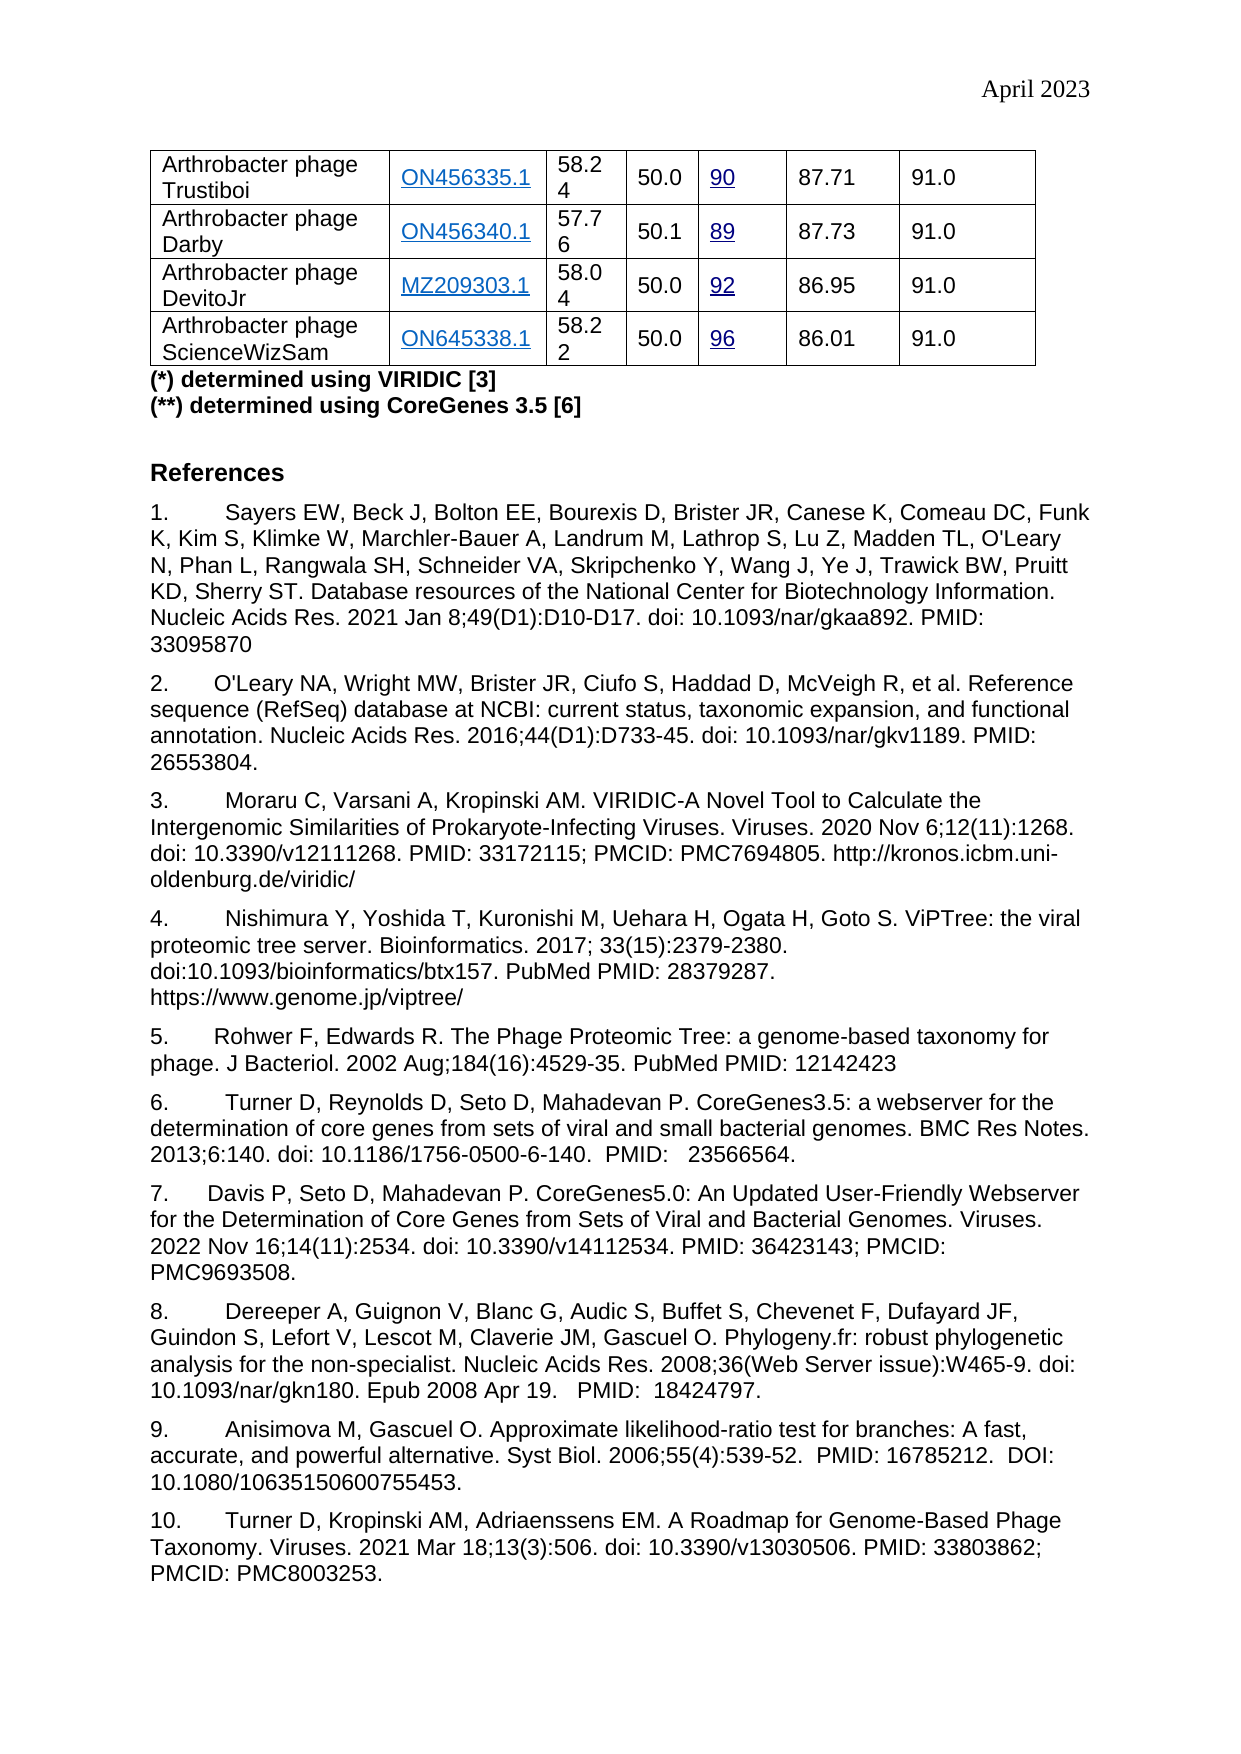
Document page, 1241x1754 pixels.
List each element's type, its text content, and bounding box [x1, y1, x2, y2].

table_cell 86.01 [787, 312, 899, 365]
table_cell 87.71 [787, 151, 899, 204]
text 8. Dereeper A, Guignon V, Blanc G, Audic S, Buffet S, Chevenet F, Dufayard JF, Guindon S, Lefort V, Lescot M, Claverie JM, Gascuel O. Phylogeny.fr: robust phylogenetic analysis for the non-specialist. Nucleic Acids Res. 2008;36(Web Server issue):W465-9. doi: 10.1093/nar/gkn180. Epub 2008 Apr 19. PMID: 18424797. [150, 1298, 1090, 1403]
table_cell 58.24 [547, 151, 626, 204]
table_cell 92 [699, 259, 786, 311]
text References [150, 458, 1090, 486]
text 4. Nishimura Y, Yoshida T, Kuronishi M, Uehara H, Ogata H, Goto S. ViPTree: the viral proteomic tree server. Bioinformatics. 2017; 33(15):2379-2380. doi:10.1093/bioinformatics/btx157. PubMed PMID: 28379287. https://www.genome.jp/viptree/ [150, 905, 1090, 1011]
table_cell 50.1 [627, 205, 698, 257]
table_cell 57.76 [547, 205, 626, 257]
text 3. Moraru C, Varsani A, Kropinski AM. VIRIDIC-A Novel Tool to Calculate the Intergenomic Similarities of Prokaryote-Infecting Viruses. Viruses. 2020 Nov 6;12(11):1268. doi: 10.3390/v12111268. PMID: 33172115; PMCID: PMC7694805. http://kronos.icbm.uni-oldenburg.de/viridic/ [150, 787, 1090, 893]
text 1. Sayers EW, Beck J, Bolton EE, Bourexis D, Brister JR, Canese K, Comeau DC, Funk K, Kim S, Klimke W, Marchler-Bauer A, Landrum M, Lathrop S, Lu Z, Madden TL, O'Leary N, Phan L, Rangwala SH, Schneider VA, Skripchenko Y, Wang J, Ye J, Trawick BW, Pruitt KD, Sherry ST. Database resources of the National Center for Biotechnology Information. Nucleic Acids Res. 2021 Jan 8;49(D1):D10-D17. doi: 10.1093/nar/gkaa892. PMID: 33095870 [150, 499, 1090, 657]
table_cell 91.0 [900, 259, 1035, 311]
table_cell ON645338.1 [390, 312, 546, 365]
table_cell ON456340.1 [390, 205, 546, 257]
table_cell MZ209303.1 [390, 259, 546, 311]
table_cell ON456335.1 [390, 151, 546, 204]
table_cell Arthrobacter phage Darby [151, 205, 389, 257]
text 2. O'Leary NA, Wright MW, Brister JR, Ciufo S, Haddad D, McVeigh R, et al. Reference sequence (RefSeq) database at NCBI: current status, taxonomic expansion, and functional annotation. Nucleic Acids Res. 2016;44(D1):D733-45. doi: 10.1093/nar/gkv1189. PMID: 26553804. [150, 669, 1090, 775]
text (*) determined using VIRIDIC [3] [150, 366, 1090, 392]
text 5. Rohwer F, Edwards R. The Phage Proteomic Tree: a genome-based taxonomy for phage. J Bacteriol. 2002 Aug;184(16):4529-35. PubMed PMID: 12142423 [150, 1023, 1090, 1076]
text 10. Turner D, Kropinski AM, Adriaenssens EM. A Roadmap for Genome-Based Phage Taxonomy. Viruses. 2021 Mar 18;13(3):506. doi: 10.3390/v13030506. PMID: 33803862; PMCID: PMC8003253. [150, 1507, 1090, 1586]
table_cell Arthrobacter phage Trustiboi [151, 151, 389, 204]
text (**) determined using CoreGenes 3.5 [6] [150, 392, 1090, 419]
text 7. Davis P, Seto D, Mahadevan P. CoreGenes5.0: An Updated User-Friendly Webserver for the Determination of Core Genes from Sets of Viral and Bacterial Genomes. Viruses. 2022 Nov 16;14(11):2534. doi: 10.3390/v14112534. PMID: 36423143; PMCID: PMC9693508. [150, 1180, 1090, 1285]
table_cell Arthrobacter phage DevitoJr [151, 259, 389, 311]
table_cell 91.0 [900, 312, 1035, 365]
table_cell 87.73 [787, 205, 899, 257]
text 9. Anisimova M, Gascuel O. Approximate likelihood-ratio test for branches: A fast, accurate, and powerful alternative. Syst Biol. 2006;55(4):539-52. PMID: 16785212. DOI: 10.1080/10635150600755453. [150, 1416, 1090, 1495]
table_cell 91.0 [900, 151, 1035, 204]
table_cell 91.0 [900, 205, 1035, 257]
table_cell 90 [699, 151, 786, 204]
table_cell 50.0 [627, 151, 698, 204]
table_cell Arthrobacter phage ScienceWizSam [151, 312, 389, 365]
table_cell 50.0 [627, 312, 698, 365]
table_cell 58.04 [547, 259, 626, 311]
table_cell 50.0 [627, 259, 698, 311]
table_cell 96 [699, 312, 786, 365]
table_cell 86.95 [787, 259, 899, 311]
table_cell 89 [699, 205, 786, 257]
table_cell 58.22 [547, 312, 626, 365]
text 6. Turner D, Reynolds D, Seto D, Mahadevan P. CoreGenes3.5: a webserver for the determination of core genes from sets of viral and small bacterial genomes. BMC Res Notes. 2013;6:140. doi: 10.1186/1756-0500-6-140. PMID: 23566564. [150, 1088, 1090, 1167]
